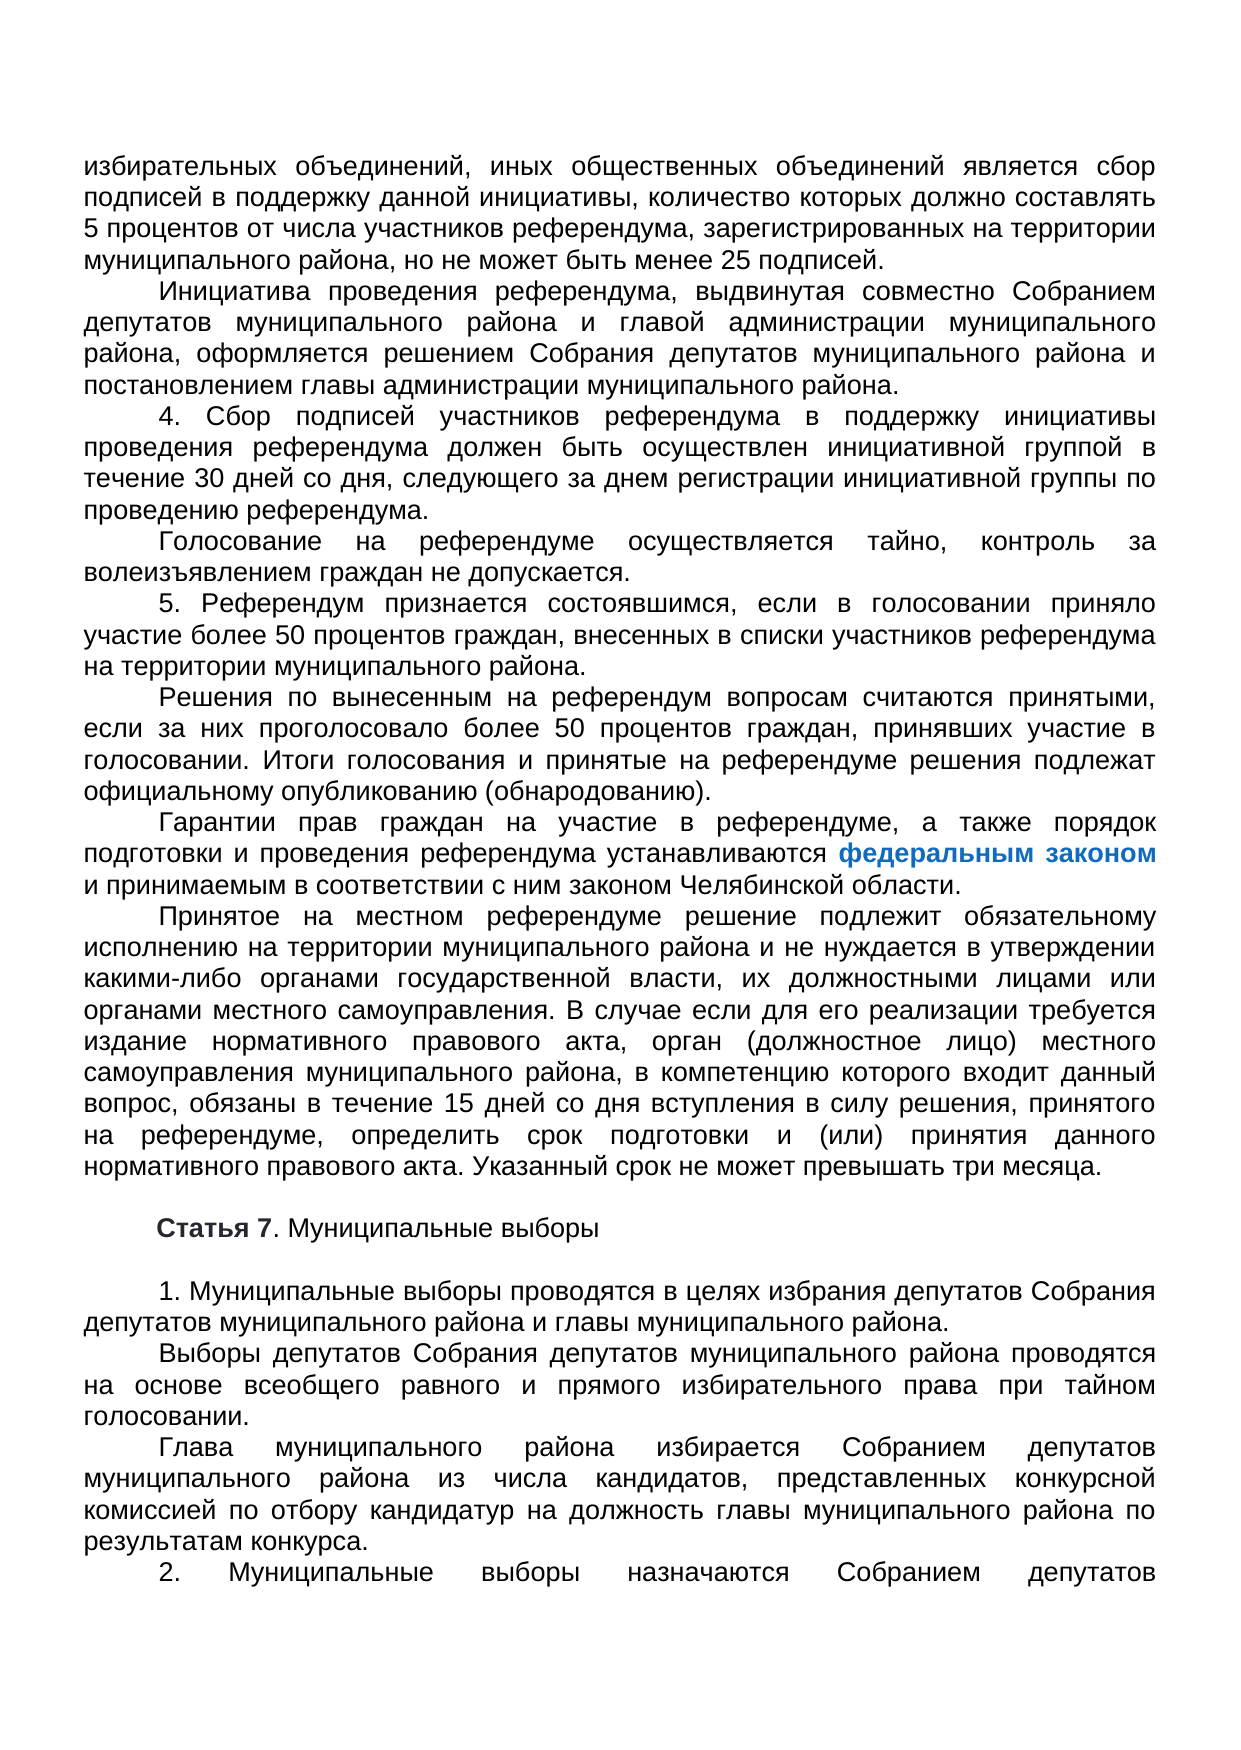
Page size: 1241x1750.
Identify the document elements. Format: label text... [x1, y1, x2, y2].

text 4. Сбор подписей участников референдума в поддержку инициативы проведения референдума должен быть осуществлен инициативной группой в течение 30 дней со дня, следующего за днем регистрации инициативной группы по проведению референдума. [83, 400, 1157, 525]
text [83, 150, 1157, 275]
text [83, 1556, 1157, 1587]
text Инициатива проведения референдума, выдвинутая совместно Собранием депутатов муниципального района и главой администрации муниципального района, оформляется решением Собрания депутатов муниципального района и постановлением главы администрации муниципального района. [83, 275, 1157, 400]
text Глава муниципального района избирается Собранием депутатов муниципального района из числа кандидатов, представленных конкурсной комиссией по отбору кандидатур на должность главы муниципального района по результатам конкурса. [83, 1431, 1157, 1556]
text Статья 7. Муниципальные выборы [156, 1212, 1157, 1244]
text 1. Муниципальные выборы проводятся в целях избрания депутатов Собрания депутатов муниципального района и главы муниципального района. [83, 1275, 1157, 1337]
text Гарантии прав граждан на участие в референдуме, а также порядок подготовки и проведения референдума устанавливаются федеральным законом и принимаемым в соответствии с ним законом Челябинской области. [83, 806, 1157, 900]
text Выборы депутатов Собрания депутатов муниципального района проводятся на основе всеобщего равного и прямого избирательного права при тайном голосовании. [83, 1337, 1157, 1431]
text Принятое на местном референдуме решение подлежит обязательному исполнению на территории муниципального района и не нуждается в утверждении какими-либо органами государственной власти, их должностными лицами или органами местного самоуправления. В случае если для его реализации требуется издание нормативного правового акта, орган (должностное лицо) местного самоуправления муниципального района, в компетенцию которого входит данный вопрос, обязаны в течение 15 дней со дня вступления в силу решения, принятого на референдуме, определить срок подготовки и (или) принятия данного нормативного правового акта. Указанный срок не может превышать три месяца. [83, 900, 1157, 1181]
text Голосование на референдуме осуществляется тайно, контроль за волеизъявлением граждан не допускается. [83, 525, 1157, 587]
text Решения по вынесенным на референдум вопросам считаются принятыми, если за них проголосовало более 50 процентов граждан, принявших участие в голосовании. Итоги голосования и принятые на референдуме решения подлежат официальному опубликованию (обнародованию). [83, 681, 1157, 806]
text 5. Референдум признается состоявшимся, если в голосовании приняло участие более 50 процентов граждан, внесенных в списки участников референдума на территории муниципального района. [83, 587, 1157, 681]
